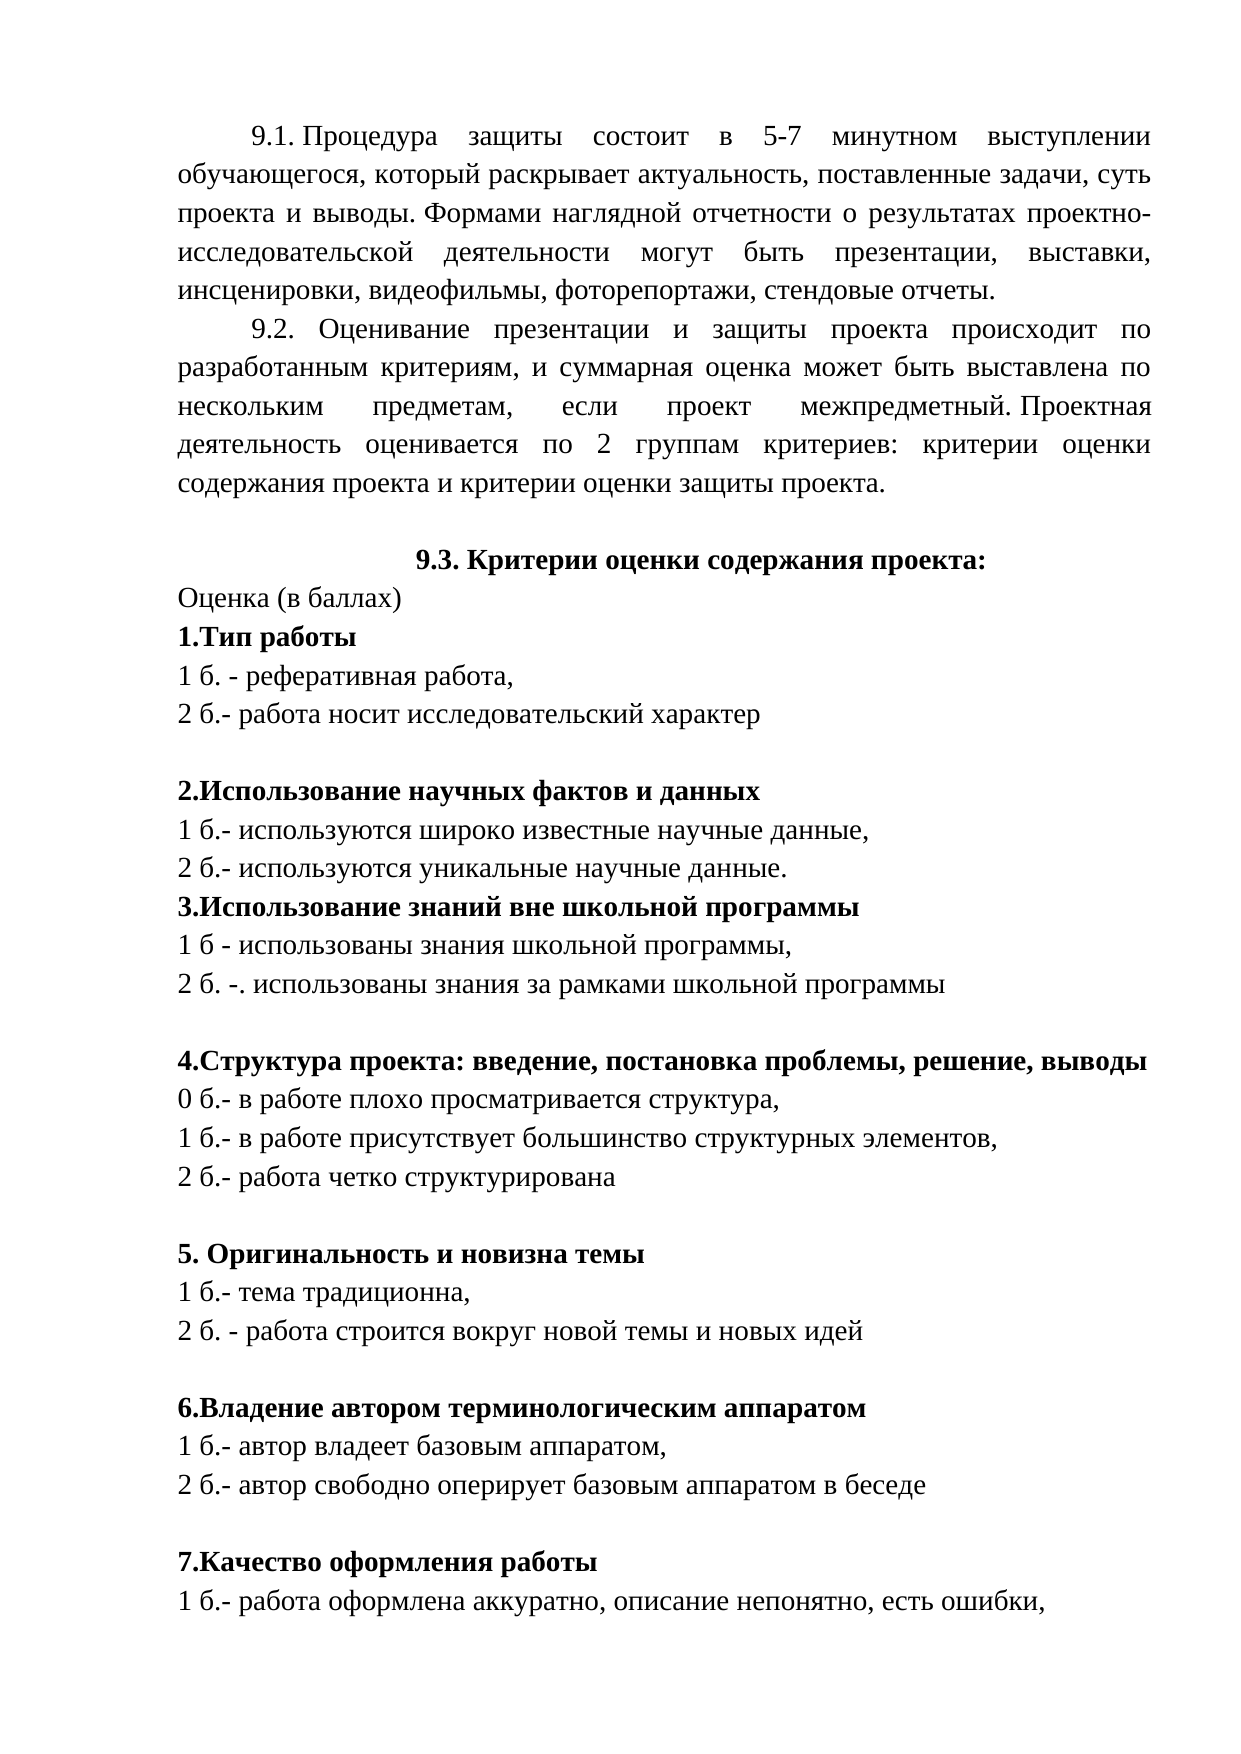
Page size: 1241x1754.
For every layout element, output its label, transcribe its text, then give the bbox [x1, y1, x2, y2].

text 5. Оригинальность и новизна темы [177, 1236, 1152, 1269]
text 9.3. Критерии оценки содержания проекта: [177, 542, 1152, 576]
text 2 б.- работа носит исследовательский характер [177, 696, 1152, 730]
text 4.Структура проекта: введение, постановка проблемы, решение, выводы [177, 1043, 1152, 1077]
text 9.2. Оценивание презентации и защиты проекта происходит по разработанным критериям, и суммарная оценка может быть выставлена по нескольким предметам, если проект межпредметный. Проектная деятельность оценивается по 2 группам критериев: критерии оценки содержания проекта и критерии оценки защиты проекта. [177, 311, 1152, 498]
text 1 б. - реферативная работа, [177, 658, 1152, 691]
text 1 б.- в работе присутствует большинство структурных элементов, [177, 1120, 1152, 1154]
text 6.Владение автором терминологическим аппаратом [177, 1390, 1152, 1423]
text 2 б.- работа четко структурирована [177, 1159, 1152, 1192]
text 2.Использование научных фактов и данных [177, 773, 1152, 807]
text 2 б. - работа строится вокруг новой темы и новых идей [177, 1313, 1152, 1346]
text 1 б.- тема традиционна, [177, 1274, 1152, 1308]
text 3.Использование знаний вне школьной программы [177, 889, 1152, 922]
text 1.Тип работы [177, 619, 1152, 653]
text 7.Качество оформления работы [177, 1544, 1152, 1578]
text 9.1. Процедура защиты состоит в 5-7 минутном выступлении обучающегося, который раскрывает актуальность, поставленные задачи, суть проекта и выводы. Формами наглядной отчетности о результатах проектно-исследовательской деятельности могут быть презентации, выставки, инсценировки, видеофильмы, фоторепортажи, стендовые отчеты. [177, 118, 1152, 306]
text 1 б.- автор владеет базовым аппаратом, [177, 1428, 1152, 1462]
text 2 б. -. использованы знания за рамками школьной программы [177, 966, 1152, 999]
text 1 б - использованы знания школьной программы, [177, 927, 1152, 961]
text 1 б.- используются широко известные научные данные, [177, 812, 1152, 845]
text 2 б.- автор свободно оперирует базовым аппаратом в беседе [177, 1467, 1152, 1501]
text 1 б.- работа оформлена аккуратно, описание непонятно, есть ошибки, [177, 1583, 1152, 1616]
text 0 б.- в работе плохо просматривается структура, [177, 1082, 1152, 1115]
text 2 б.- используются уникальные научные данные. [177, 850, 1152, 884]
text Оценка (в баллах) [177, 581, 1152, 614]
